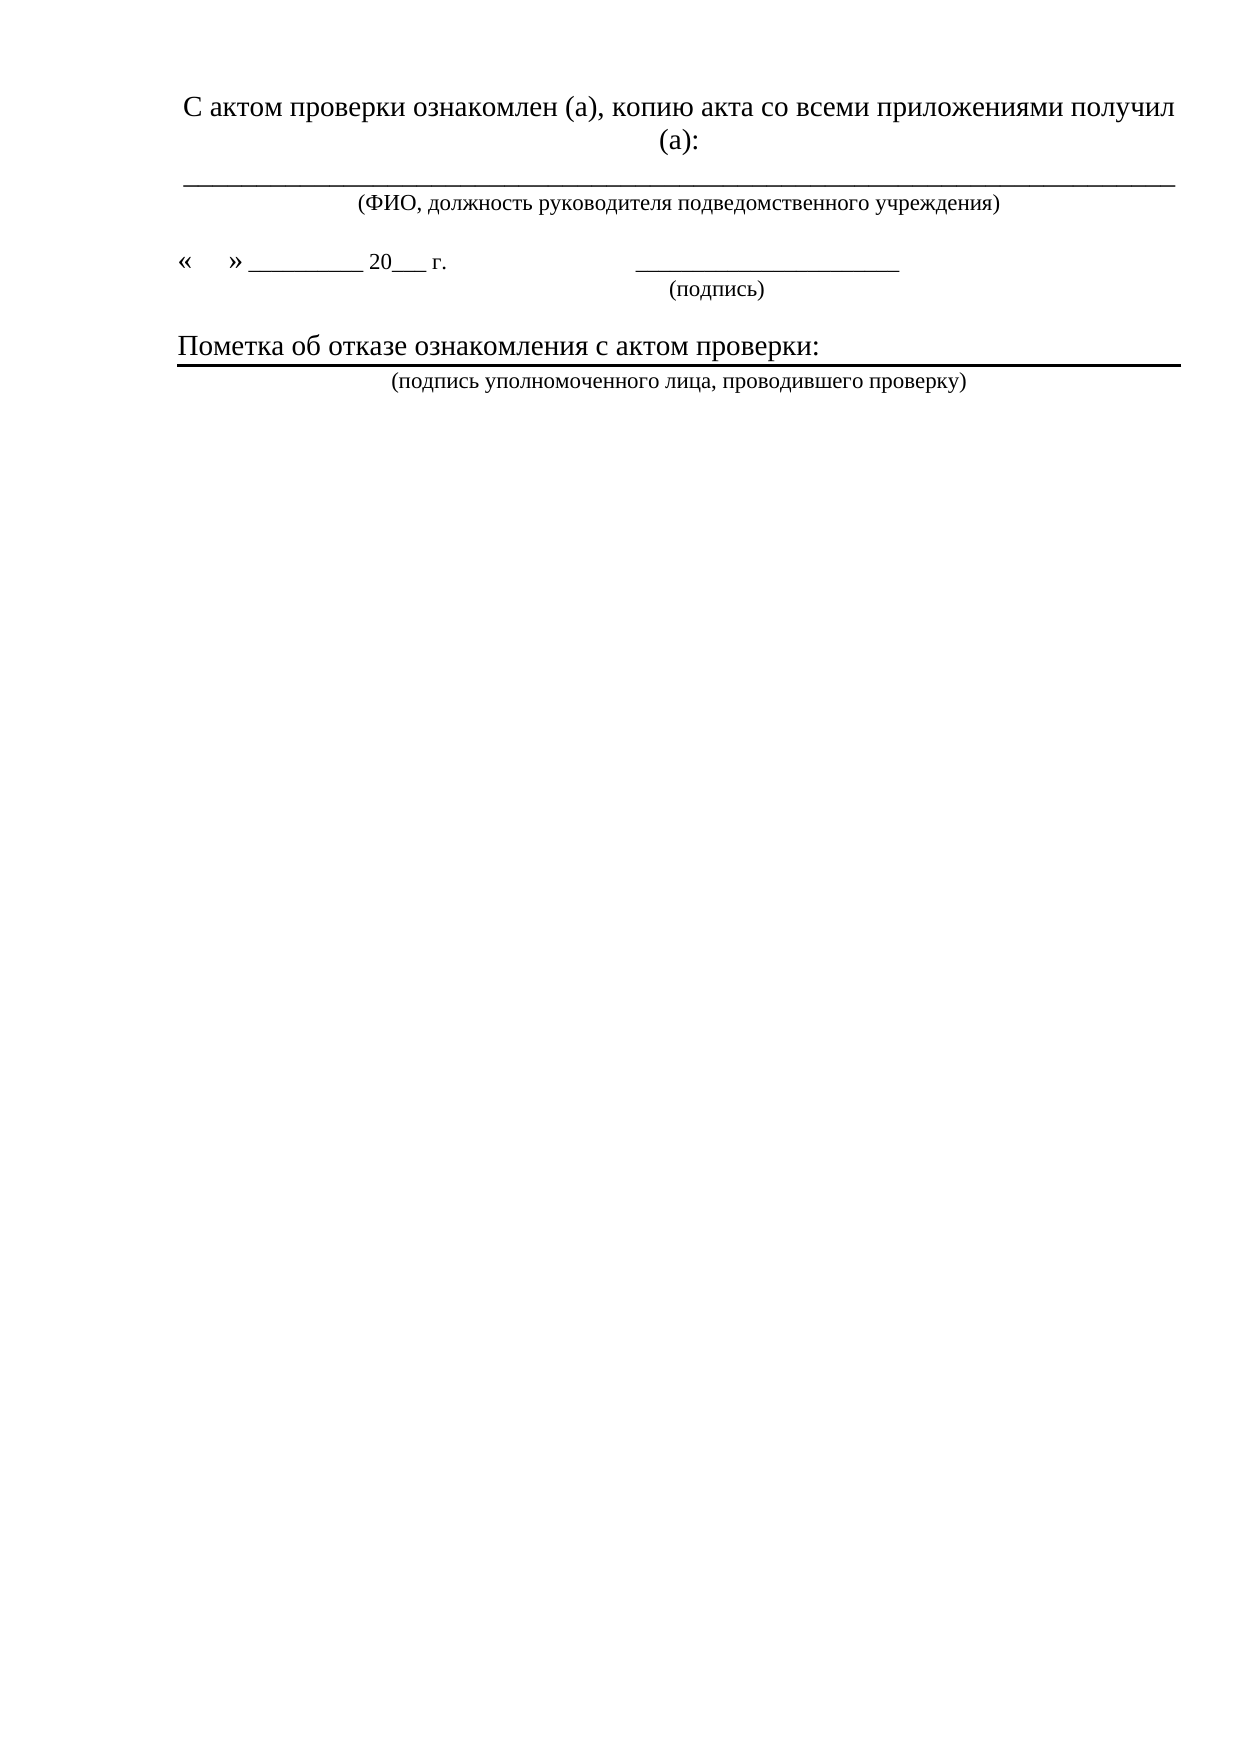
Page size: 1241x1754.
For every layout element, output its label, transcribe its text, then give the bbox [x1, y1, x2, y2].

text (подпись) [177, 276, 1181, 302]
text (подпись уполномоченного лица, проводившего проверку) [177, 367, 1181, 393]
text (ФИО, должность руководителя подведомственного учреждения) [177, 189, 1181, 216]
text Пометка об отказе ознакомления с актом проверки: [177, 328, 1181, 364]
text С актом проверки ознакомлен (а), копию акта со всеми приложениями получил (а): ____________________________________________________________________ [177, 89, 1181, 189]
text « » __________ 20___ г. _______________________ [177, 242, 1181, 276]
